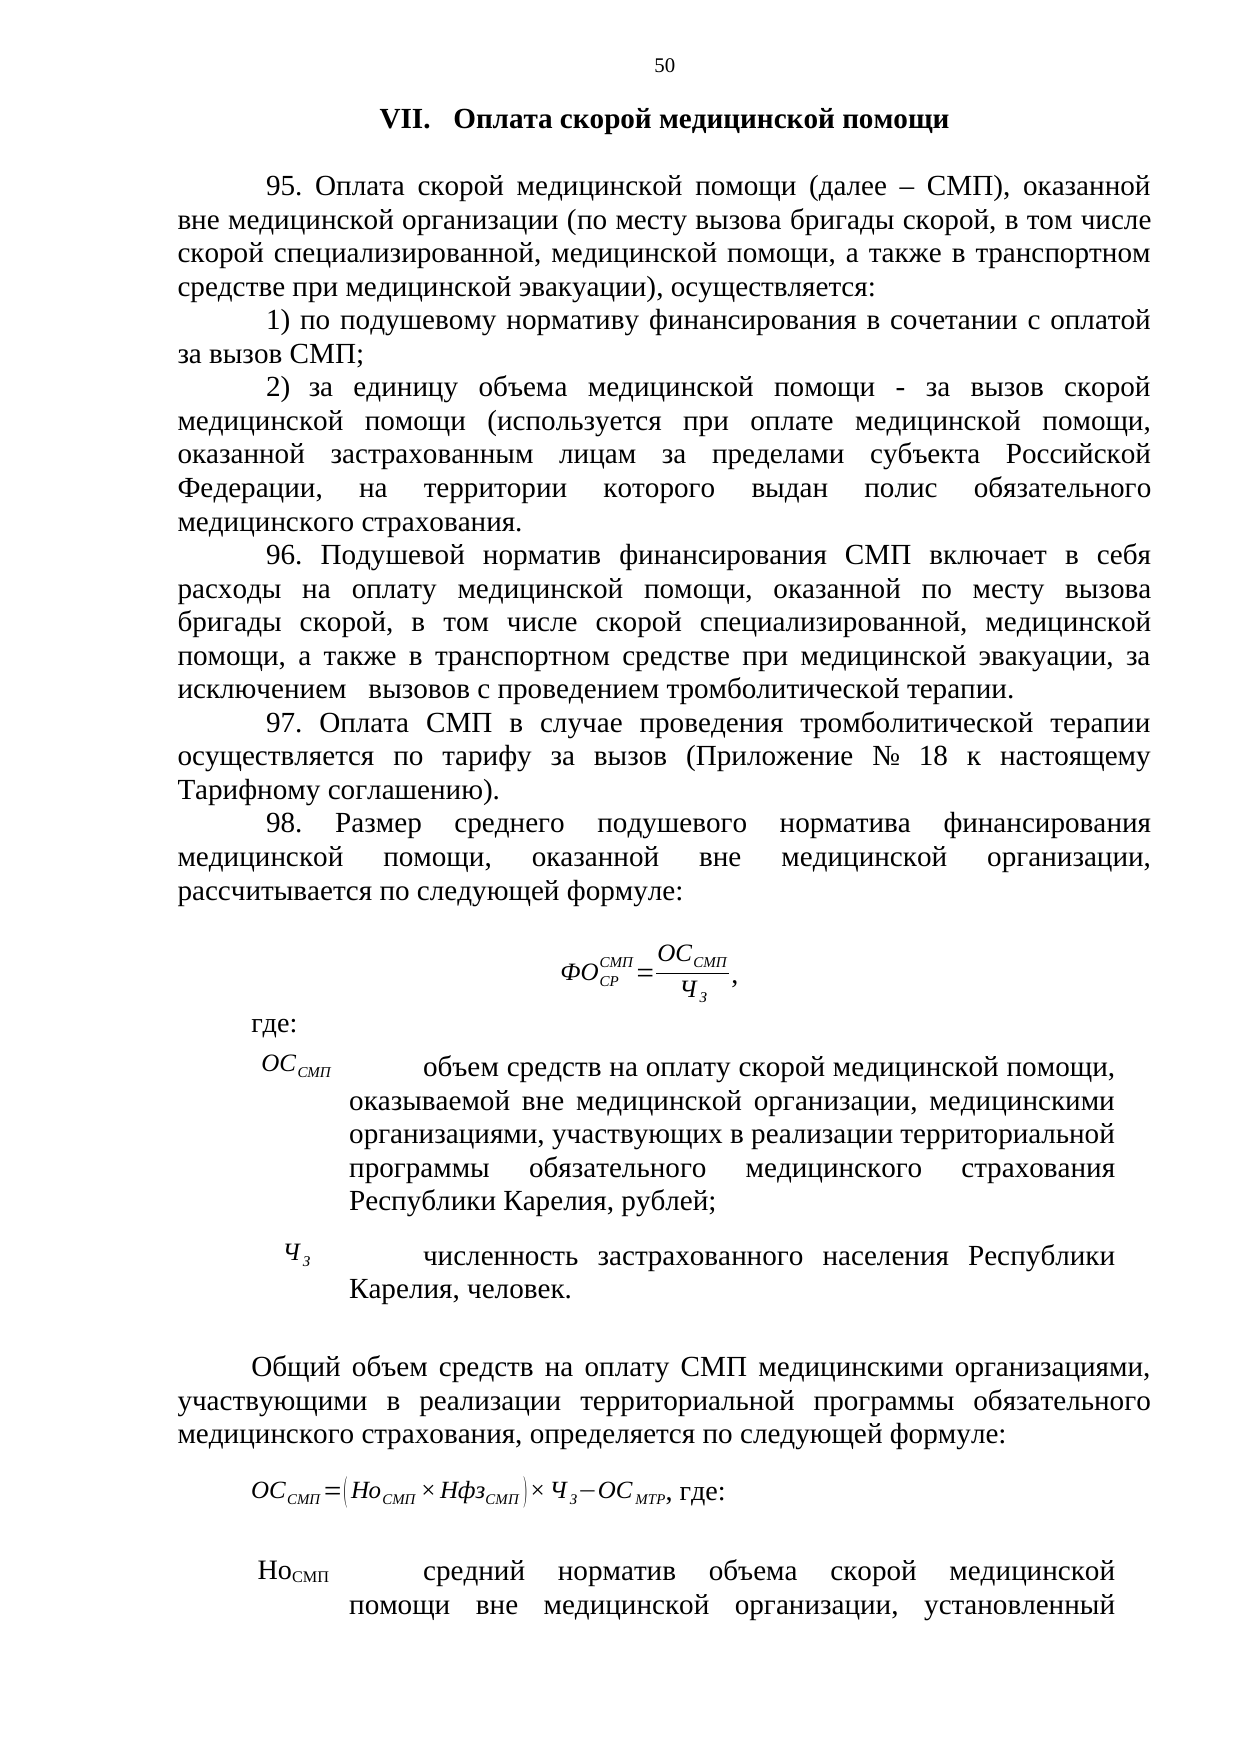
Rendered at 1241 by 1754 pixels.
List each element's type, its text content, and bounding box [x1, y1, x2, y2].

table_header НоСМП [177, 1543, 342, 1631]
table_cell численность застрахованного населения Республики Карелия, человек. [343, 1228, 1122, 1349]
text 96. Подушевой норматив финансирования СМП включает в себя расходы на оплату медицинской помощи, оказанной по месту вызова бригады скорой, в том числе скорой специализированной, медицинской помощи, а также в транспортном средстве при медицинской эвакуации, за исключением вызовов с проведением тромболитической терапии. [177, 537, 1152, 705]
text 97. Оплата СМП в случае проведения тромболитической терапии осуществляется по тарифу за вызов (Приложение № 18 к настоящему Тарифному соглашению). [177, 705, 1152, 806]
text 95. Оплата скорой медицинской помощи (далее – СМП), оказанной вне медицинской организации (по месту вызова бригады скорой, в том числе скорой специализированной, медицинской помощи, а также в транспортном средстве при медицинской эвакуации), осуществляется: [177, 168, 1152, 302]
table_header [177, 1039, 342, 1227]
table_header объем средств на оплату скорой медицинской помощи, оказываемой вне медицинской организации, медицинскими организациями, участвующих в реализации территориальной программы обязательного медицинского страхования Республики Карелия, рублей; [343, 1039, 1122, 1227]
text , [177, 940, 1152, 1006]
text где: [177, 1006, 1152, 1038]
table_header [343, 1543, 1122, 1631]
text , где: [177, 1474, 1152, 1510]
text Общий объем средств на оплату СМП медицинскими организациями, участвующими в реализации территориальной программы обязательного медицинского страхования, определяется по следующей формуле: [177, 1349, 1152, 1450]
text 1) по подушевому нормативу финансирования в сочетании с оплатой за вызов СМП; [177, 302, 1152, 369]
table_cell [177, 1228, 342, 1349]
text 2) за единицу объема медицинской помощи - за вызов скорой медицинской помощи (используется при оплате медицинской помощи, оказанной застрахованным лицам за пределами субъекта Российской Федерации, на территории которого выдан полис обязательного медицинского страхования. [177, 369, 1152, 537]
text VII. Оплата скорой медицинской помощи [177, 101, 1152, 135]
text 98. Размер среднего подушевого норматива финансирования медицинской помощи, оказанной вне медицинской организации, рассчитывается по следующей формуле: [177, 806, 1152, 906]
